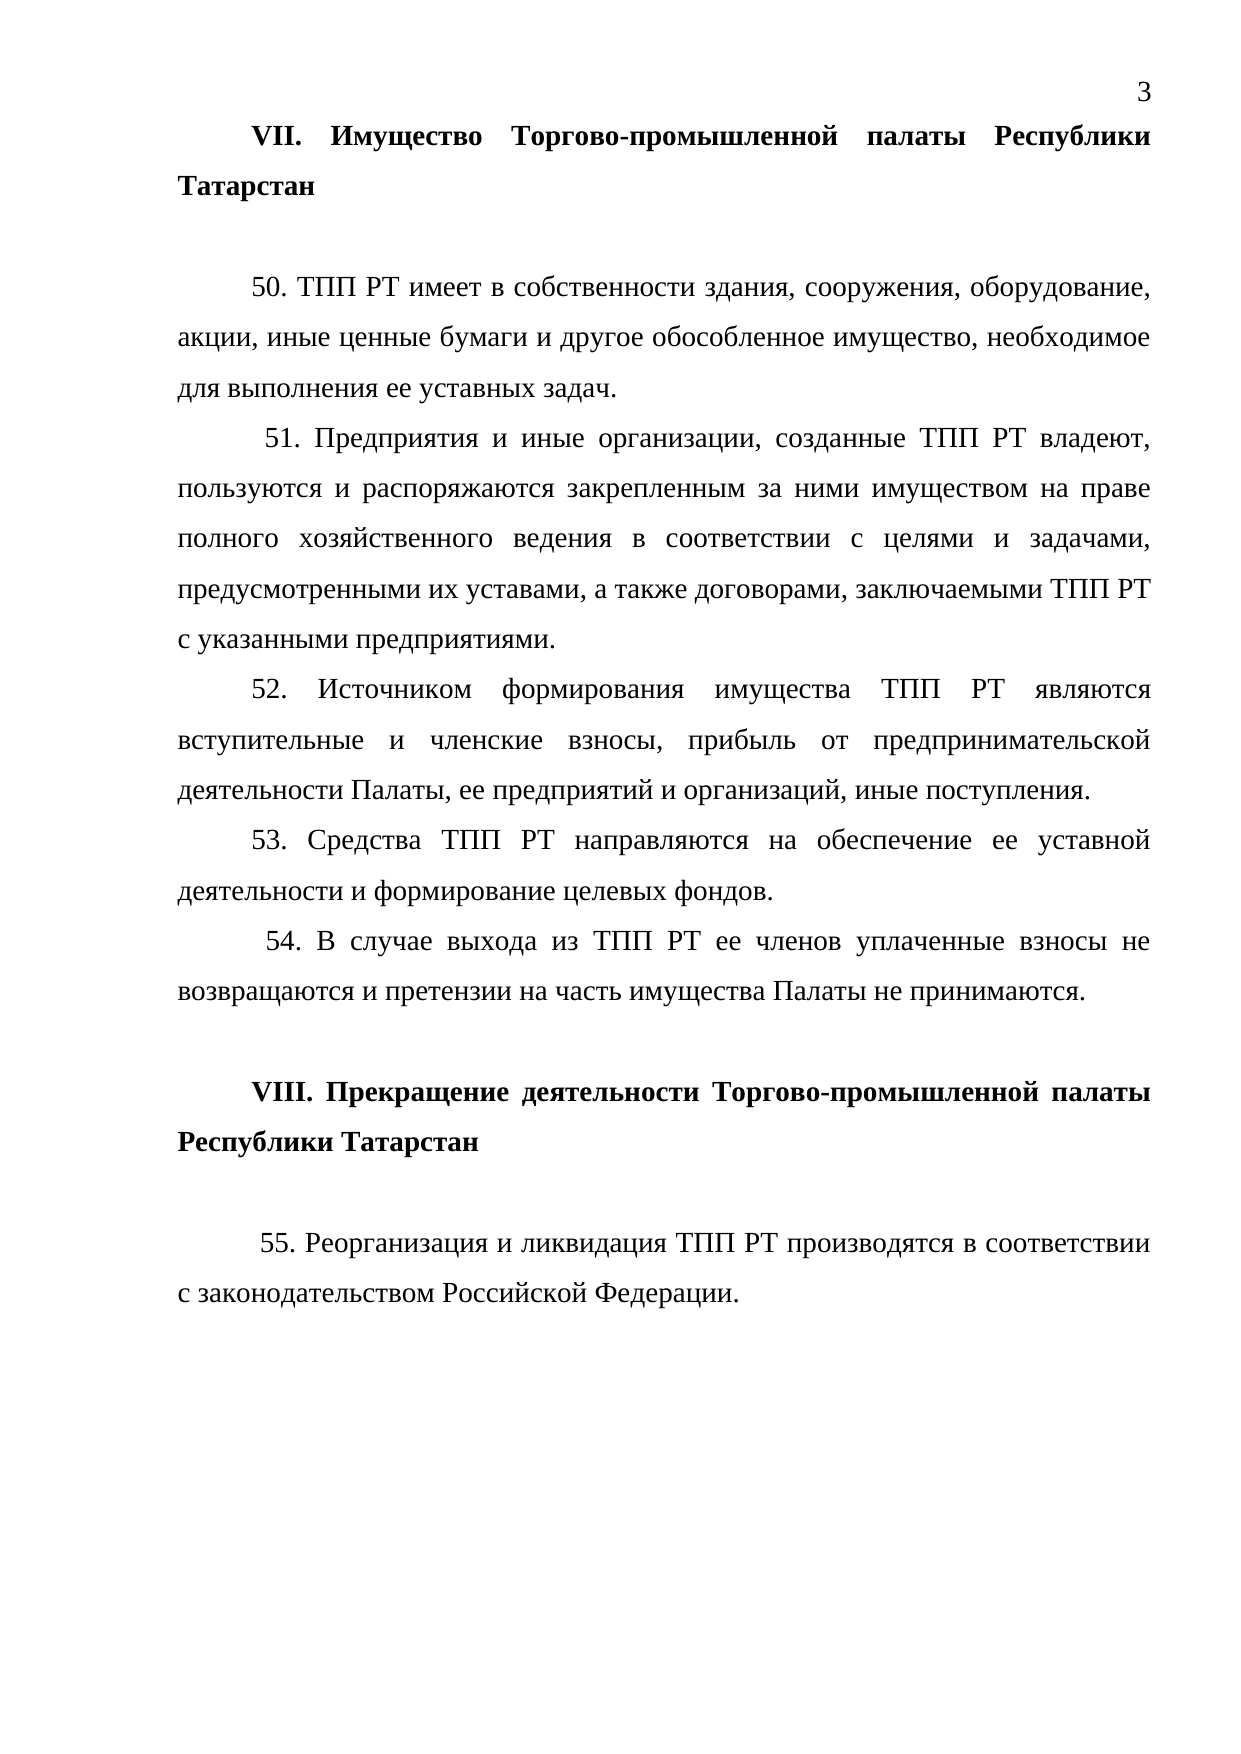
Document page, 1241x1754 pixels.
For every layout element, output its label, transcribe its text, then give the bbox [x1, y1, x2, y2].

text VII. Имущество Торгово-промышленной палаты Республики Татарстан [177, 118, 1152, 202]
text 54. В случае выхода из ТПП РТ ее членов уплаченные взносы не возвращаются и претензии на часть имущества Палаты не принимаются. [177, 923, 1152, 1007]
text 53. Средства ТПП РТ направляются на обеспечение ее уставной деятельности и формирование целевых фондов. [177, 822, 1152, 906]
text 52. Источником формирования имущества ТПП РТ являются вступительные и членские взносы, прибыль от предпринимательской деятельности Палаты, ее предприятий и организаций, иные поступления. [177, 672, 1152, 806]
text 51. Предприятия и иные организации, созданные ТПП РТ владеют, пользуются и распоряжаются закрепленным за ними имуществом на праве полного хозяйственного ведения в соответствии с целями и задачами, предусмотренными их уставами, а также договорами, заключаемыми ТПП РТ с указанными предприятиями. [177, 420, 1152, 655]
text 55. Реорганизация и ликвидация ТПП РТ производятся в соответствии с законодательством Российской Федерации. [177, 1225, 1152, 1309]
text 50. ТПП РТ имеет в собственности здания, сооружения, оборудование, акции, иные ценные бумаги и другое обособленное имущество, необходимое для выполнения ее уставных задач. [177, 269, 1152, 403]
text VIII. Прекращение деятельности Торгово-промышленной палаты Республики Татарстан [177, 1074, 1152, 1158]
